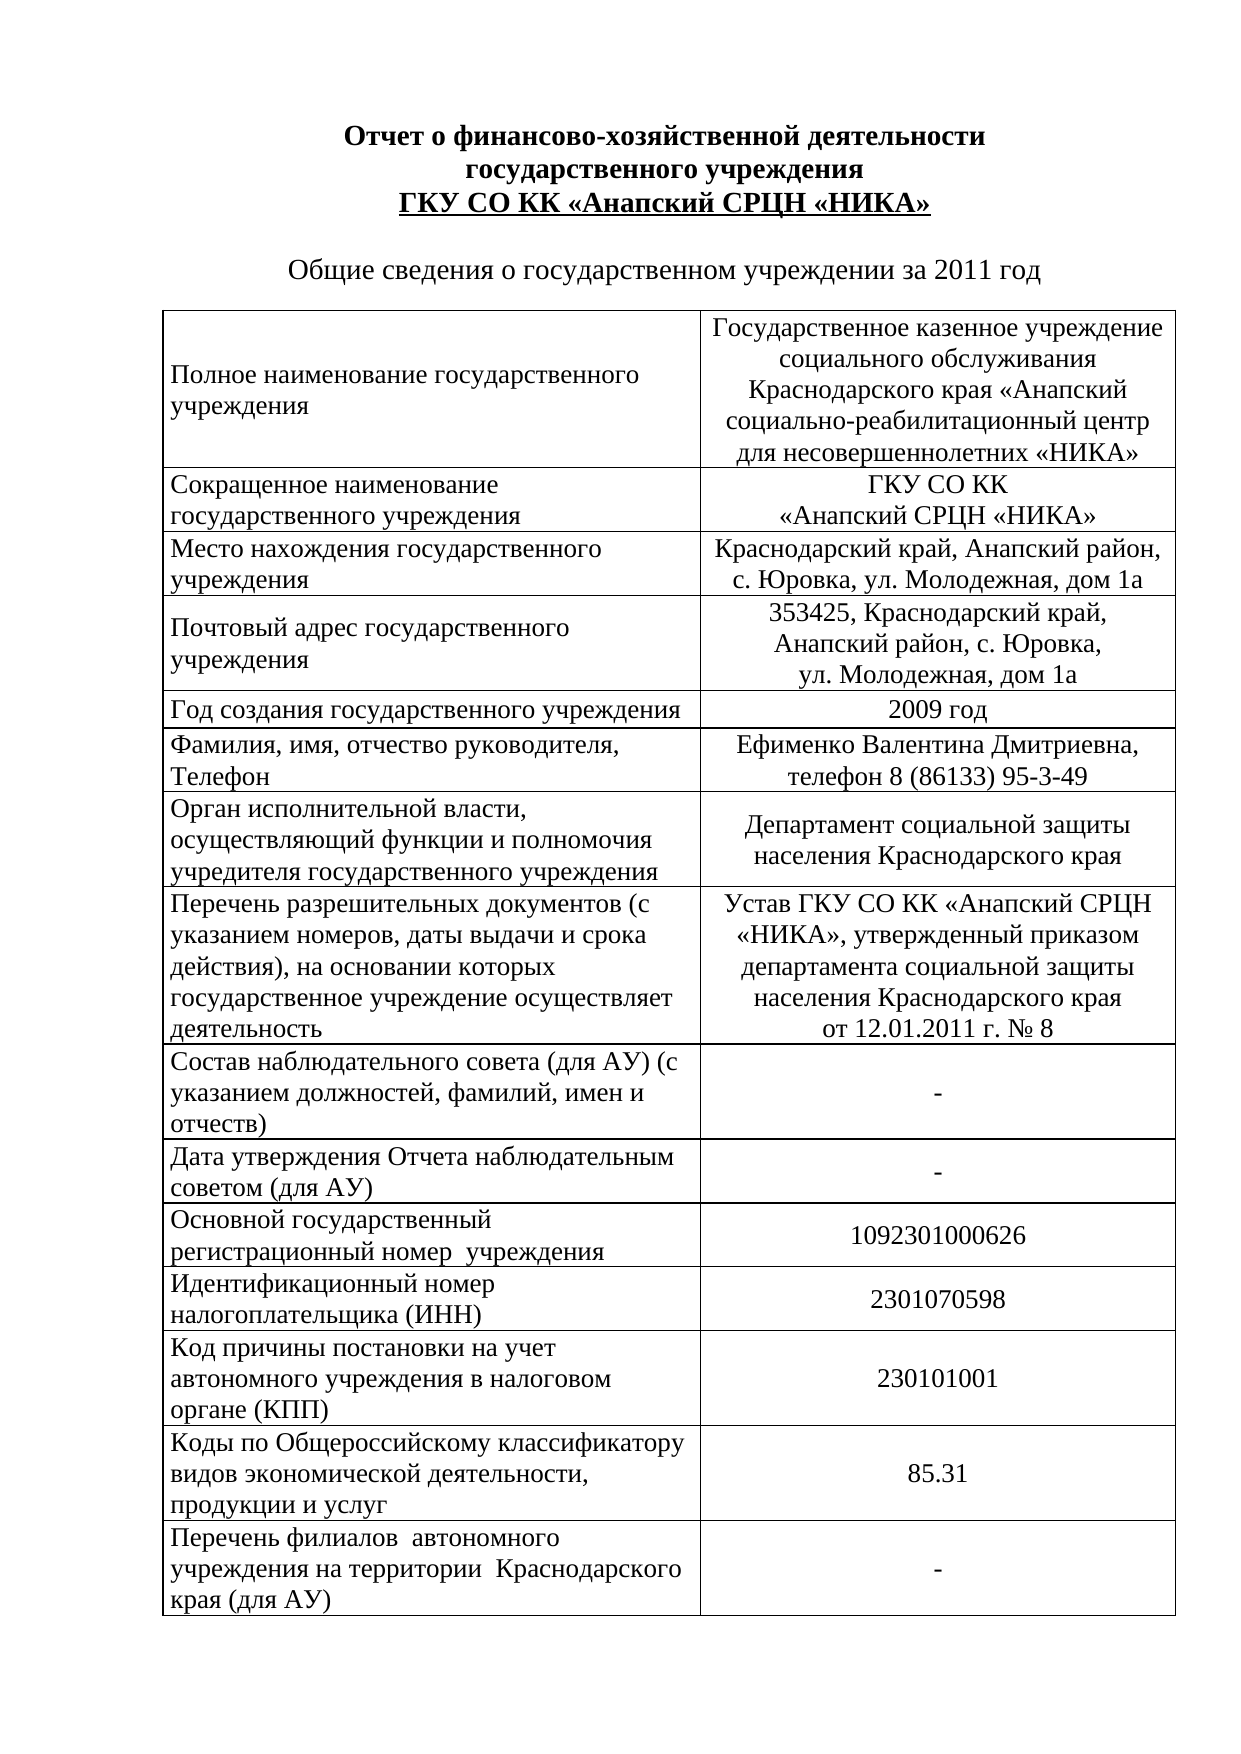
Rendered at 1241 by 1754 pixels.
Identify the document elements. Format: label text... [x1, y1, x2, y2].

table_cell Перечень разрешительных документов (с указанием номеров, даты выдачи и срока действия), на основании которых государственное учреждение осуществляет деятельность [164, 887, 700, 1043]
table_cell Год создания государственного учреждения [164, 691, 700, 727]
table_cell Место нахождения государственного учреждения [164, 532, 700, 594]
text Отчет о финансово-хозяйственной деятельности [177, 118, 1152, 152]
text Общие сведения о государственном учреждении за 2011 год [177, 252, 1152, 286]
table_cell Дата утверждения Отчета наблюдательным советом (для АУ) [164, 1140, 700, 1202]
table_cell Устав ГКУ СО КК «Анапский СРЦН «НИКА», утвержденный приказом департамента социальной защиты населения Краснодарского края от 12.01.2011 г. № 8 [701, 887, 1175, 1043]
table_cell 230101001 [701, 1331, 1175, 1425]
table_cell 1092301000626 [701, 1204, 1175, 1266]
table_cell Департамент социальной защиты населения Краснодарского края [701, 792, 1175, 886]
table_cell Состав наблюдательного совета (для АУ) (с указанием должностей, фамилий, имен и отчеств) [164, 1045, 700, 1138]
table_cell - [701, 1140, 1175, 1202]
table_cell 2009 год [701, 691, 1175, 727]
table_cell 353425, Краснодарский край, Анапский район, с. Юровка, ул. Молодежная, дом 1а [701, 596, 1175, 689]
table_cell Краснодарский край, Анапский район, с. Юровка, ул. Молодежная, дом 1а [701, 532, 1175, 594]
table_header Государственное казенное учреждение социального обслуживания Краснодарского края «Анапский социально-реабилитационный центр для несовершеннолетних «НИКА» [701, 311, 1175, 467]
table_cell 2301070598 [701, 1267, 1175, 1330]
table_cell Сокращенное наименование государственного учреждения [164, 468, 700, 531]
table_header Полное наименование государственного учреждения [164, 311, 700, 467]
table_cell Орган исполнительной власти, осуществляющий функции и полномочия учредителя государственного учреждения [164, 792, 700, 886]
table_cell - [701, 1521, 1175, 1615]
table_cell Код причины постановки на учет автономного учреждения в налоговом органе (КПП) [164, 1331, 700, 1425]
table_cell Коды по Общероссийскому классификатору видов экономической деятельности, продукции и услуг [164, 1426, 700, 1520]
table_cell ГКУ СО КК «Анапский СРЦН «НИКА» [701, 468, 1175, 531]
table_cell Перечень филиалов автономного учреждения на территории Краснодарского края (для АУ) [164, 1521, 700, 1615]
table_cell - [701, 1045, 1175, 1138]
table_cell Почтовый адрес государственного учреждения [164, 596, 700, 689]
table_cell 85.31 [701, 1426, 1175, 1520]
table_cell Фамилия, имя, отчество руководителя, Телефон [164, 729, 700, 791]
table_cell Ефименко Валентина Дмитриевна, телефон 8 (86133) 95-3-49 [701, 729, 1175, 791]
table_cell Идентификационный номер налогоплательщика (ИНН) [164, 1267, 700, 1330]
text государственного учреждения [177, 152, 1152, 185]
text ГКУ СО КК «Анапский СРЦН «НИКА» [177, 185, 1152, 219]
table_cell Основной государственный регистрационный номер учреждения [164, 1204, 700, 1266]
